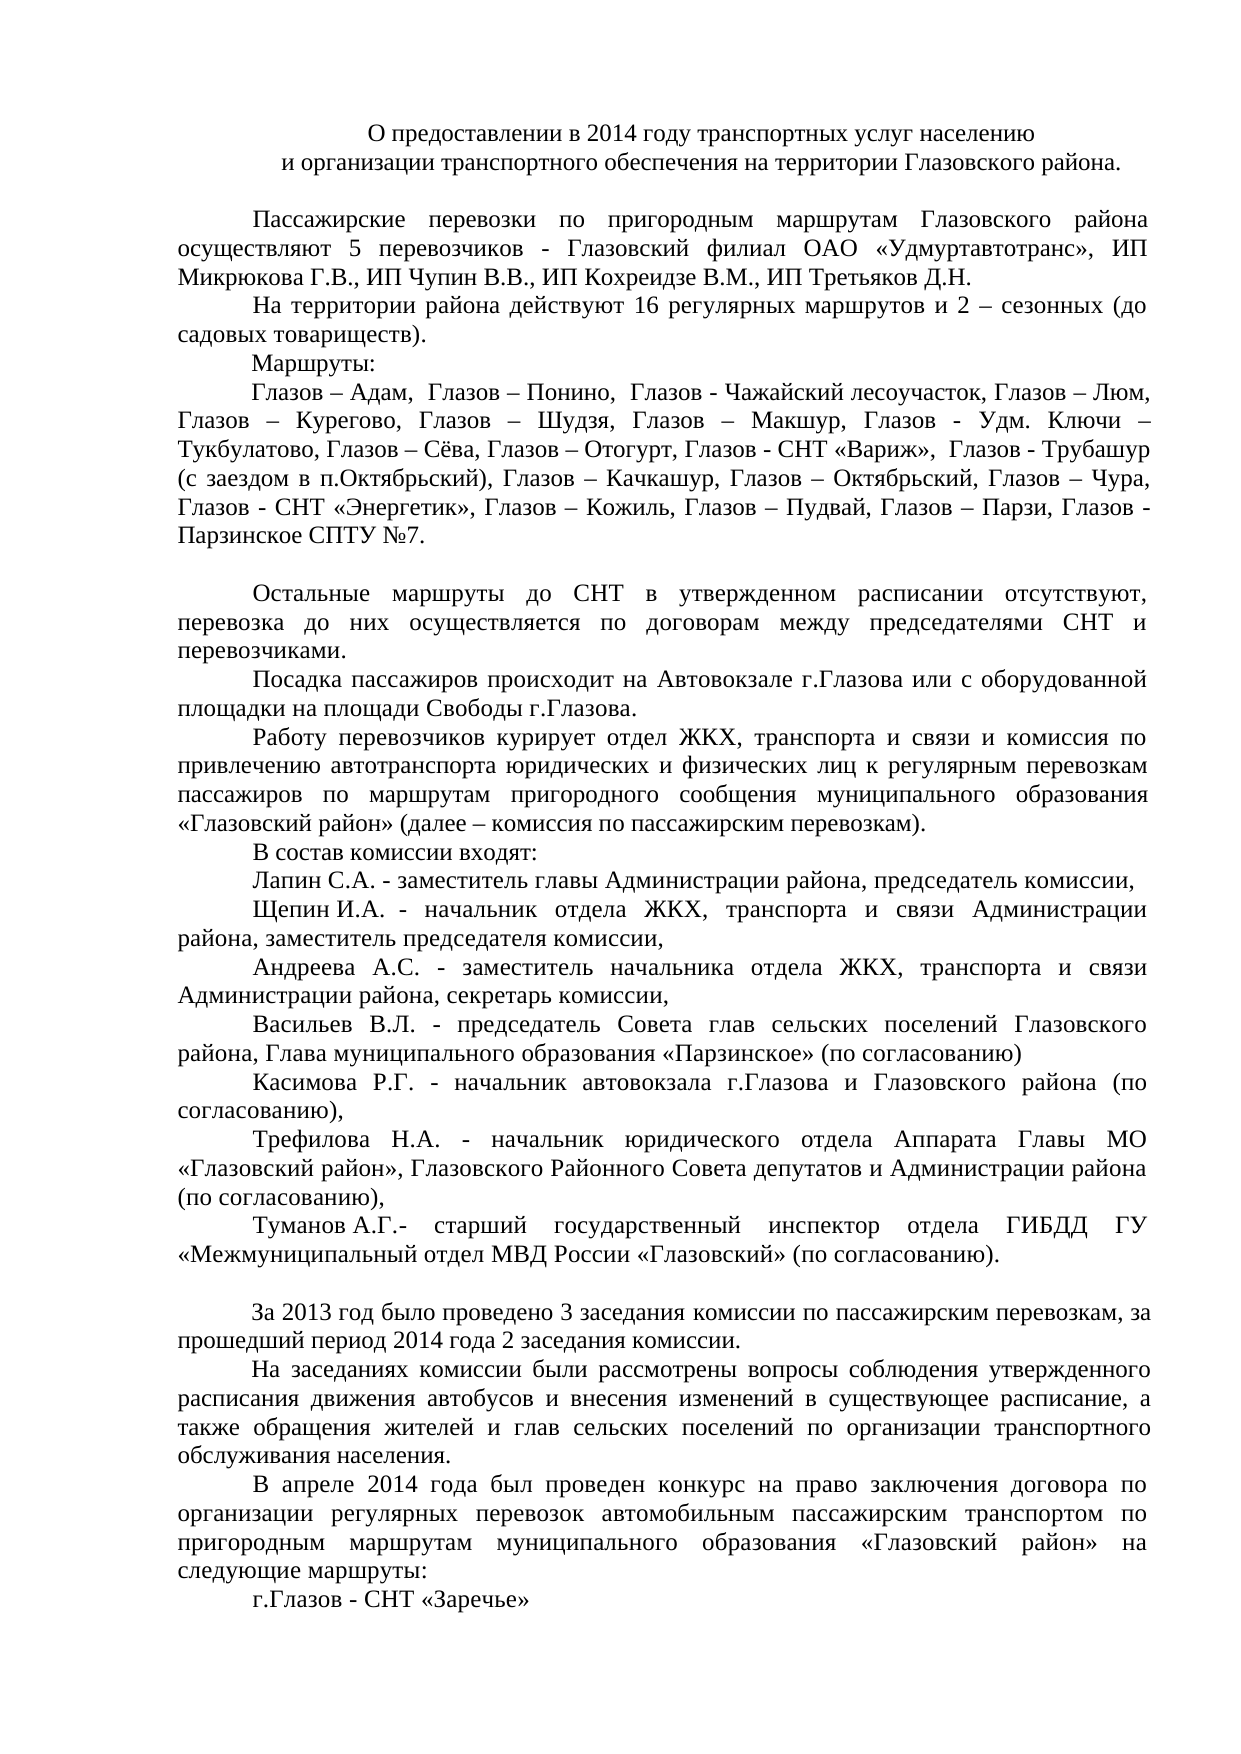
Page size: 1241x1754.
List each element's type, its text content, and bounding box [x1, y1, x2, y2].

text Андреева А.С. - заместитель начальника отдела ЖКХ, транспорта и связи Администрации района, секретарь комиссии, [177, 952, 1149, 1009]
text На заседаниях комиссии были рассмотрены вопросы соблюдения утвержденного расписания движения автобусов и внесения изменений в существующее расписание, а также обращения жителей и глав сельских поселений по организации транспортного обслуживания населения. [177, 1354, 1152, 1469]
text Работу перевозчиков курирует отдел ЖКХ, транспорта и связи и комиссия по привлечению автотранспорта юридических и физических лиц к регулярным перевозкам пассажиров по маршрутам пригородного сообщения муниципального образования «Глазовский район» (далее – комиссия по пассажирским перевозкам). [177, 722, 1149, 837]
text За 2013 год было проведено 3 заседания комиссии по пассажирским перевозкам, за прошедший период 2014 года 2 заседания комиссии. [177, 1297, 1152, 1354]
text Васильев В.Л. - председатель Совета глав сельских поселений Глазовского района, Глава муниципального образования «Парзинское» (по согласованию) [177, 1009, 1149, 1067]
text Пассажирские перевозки по пригородным маршрутам Глазовского района осуществляют 5 перевозчиков - Глазовский филиал ОАО «Удмуртавтотранс», ИП Микрюкова Г.В., ИП Чупин В.В., ИП Кохреидзе В.М., ИП Третьяков Д.Н. [177, 204, 1149, 291]
text О предоставлении в 2014 году транспортных услуг населению [177, 118, 1152, 147]
text Щепин И.А. - начальник отдела ЖКХ, транспорта и связи Администрации района, заместитель председателя комиссии, [177, 894, 1149, 952]
text Остальные маршруты до СНТ в утвержденном расписании отсутствуют, перевозка до них осуществляется по договорам между председателями СНТ и перевозчиками. [177, 578, 1149, 664]
text Касимова Р.Г. - начальник автовокзала г.Глазова и Глазовского района (по согласованию), [177, 1067, 1149, 1124]
text г.Глазов - СНТ «Заречье» [177, 1584, 1149, 1613]
text В апреле 2014 года был проведен конкурс на право заключения договора по организации регулярных перевозок автомобильным пассажирским транспортом по пригородным маршрутам муниципального образования «Глазовский район» на следующие маршруты: [177, 1469, 1149, 1584]
text В состав комиссии входят: [177, 837, 1149, 866]
text Туманов А.Г. - старший государственный инспектор отдела ГИБДД ГУ «Межмуниципальный отдел МВД России «Глазовский» (по согласованию). [177, 1211, 1149, 1268]
text Лапин С.А. - заместитель главы Администрации района, председатель комиссии, [177, 866, 1149, 894]
text Маршруты: [177, 348, 1152, 377]
text Посадка пассажиров происходит на Автовокзале г.Глазова или с оборудованной площадки на площади Свободы г.Глазова. [177, 664, 1149, 722]
text Трефилова Н.А. - начальник юридического отдела Аппарата Главы МО «Глазовский район», Глазовского Районного Совета депутатов и Администрации района (по согласованию), [177, 1124, 1149, 1211]
text На территории района действуют 16 регулярных маршрутов и 2 – сезонных (до садовых товариществ). [177, 291, 1149, 348]
text Глазов – Адам, Глазов – Понино, Глазов - Чажайский лесоучасток, Глазов – Люм, Глазов – Курегово, Глазов – Шудзя, Глазов – Макшур, Глазов - Удм. Ключи – Тукбулатово, Глазов – Сёва, Глазов – Отогурт, Глазов - СНТ «Вариж», Глазов - Трубашур (с заездом в п.Октябрьский), Глазов – Качкашур, Глазов – Октябрьский, Глазов – Чура, Глазов - СНТ «Энергетик», Глазов – Кожиль, Глазов – Пудвай, Глазов – Парзи, Глазов - Парзинское СПТУ №7. [177, 377, 1152, 549]
text и организации транспортного обеспечения на территории Глазовского района. [177, 147, 1152, 176]
